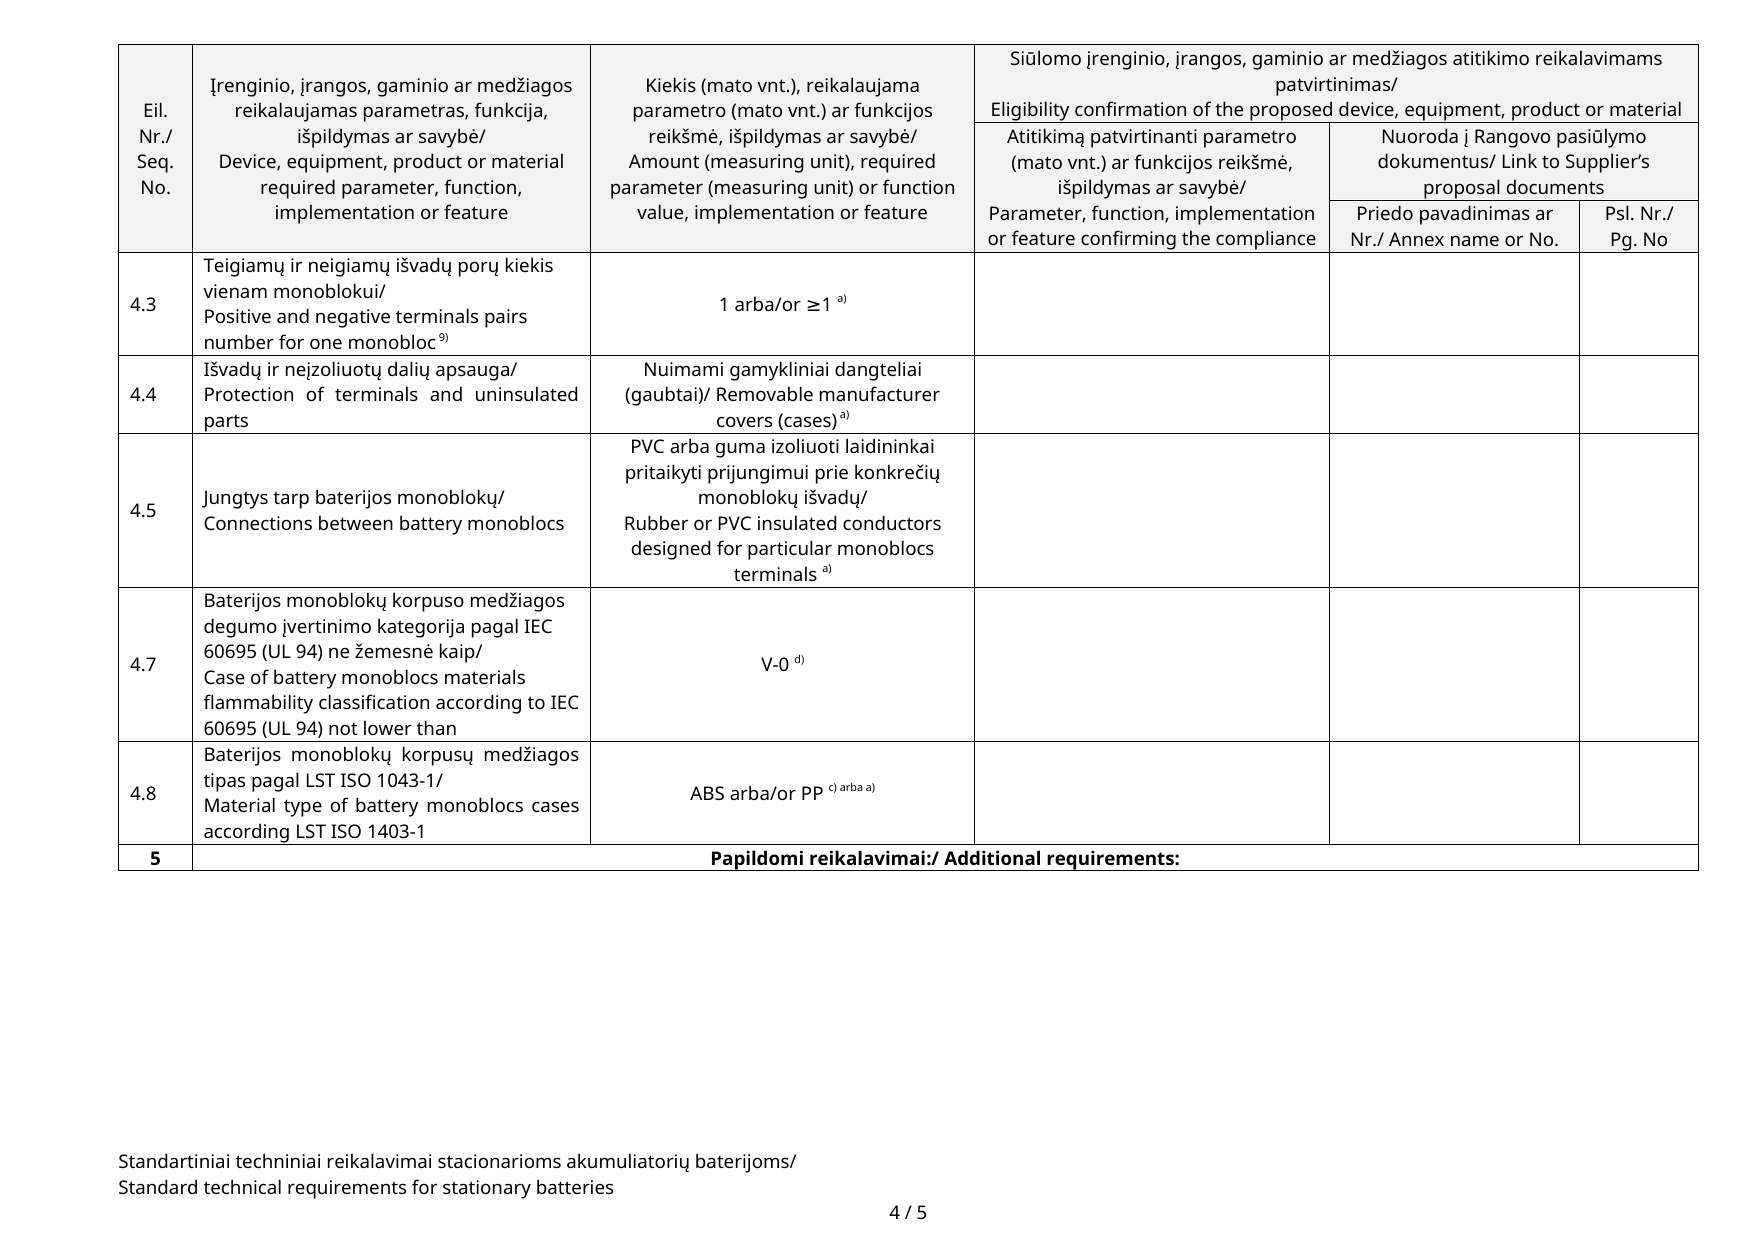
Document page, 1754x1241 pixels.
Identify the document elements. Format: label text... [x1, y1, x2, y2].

table_cell [975, 588, 1329, 741]
table_cell 4.8 [119, 742, 192, 844]
table_cell Priedo pavadinimas ar Nr./ Annex name or No. [1330, 201, 1579, 252]
table_cell Papildomi reikalavimai:/ Additional requirements: [193, 845, 1698, 870]
table_cell [1330, 742, 1579, 844]
table_header Kiekis (mato vnt.), reikalaujama parametro (mato vnt.) ar funkcijos reikšmė, išpildymas ar savybė/ Amount (measuring unit), required parameter (measuring unit) or function value, implementation or feature [591, 45, 974, 252]
table_cell Atitikimą patvirtinanti parametro (mato vnt.) ar funkcijos reikšmė, išpildymas ar savybė/ Parameter, function, implementation or feature confirming the compliance [975, 123, 1329, 252]
table_cell 1 arba/or ≥1 a) [591, 253, 974, 355]
table_cell [1330, 253, 1579, 355]
table_cell [1580, 588, 1698, 741]
table_cell 4.3 [119, 253, 192, 355]
table_cell Teigiamų ir neigiamų išvadų porų kiekis vienam monoblokui/ Positive and negative terminals pairs number for one monobloc 9) [193, 253, 590, 355]
table_cell Psl. Nr./ Pg. No [1580, 201, 1698, 252]
table_header Siūlomo įrenginio, įrangos, gaminio ar medžiagos atitikimo reikalavimams patvirtinimas/ Eligibility confirmation of the proposed device, equipment, product or material [975, 45, 1698, 122]
table_cell [1580, 356, 1698, 432]
table_cell Baterijos monoblokų korpusų medžiagos tipas pagal LST ISO 1043-1/ Material type of battery monoblocs cases according LST ISO 1403-1 [193, 742, 590, 844]
table_cell 4.7 [119, 588, 192, 741]
table_cell [1580, 434, 1698, 587]
table_cell [975, 742, 1329, 844]
table_cell [1330, 588, 1579, 741]
table_cell [975, 253, 1329, 355]
table_cell V-0 d) [591, 588, 974, 741]
table_cell 4.5 [119, 434, 192, 587]
table_cell Baterijos monoblokų korpuso medžiagos degumo įvertinimo kategorija pagal IEC 60695 (UL 94) ne žemesnė kaip/ Case of battery monoblocs materials flammability classification according to IEC 60695 (UL 94) not lower than [193, 588, 590, 741]
table_header Eil. Nr./ Seq. No. [119, 45, 192, 252]
table_cell PVC arba guma izoliuoti laidininkai pritaikyti prijungimui prie konkrečių monoblokų išvadų/ Rubber or PVC insulated conductors designed for particular monoblocs terminals a) [591, 434, 974, 587]
table_cell Išvadų ir neįzoliuotų dalių apsauga/ Protection of terminals and uninsulated parts [193, 356, 590, 432]
table_cell 5 [119, 845, 192, 870]
table_cell [1330, 356, 1579, 432]
table_header Įrenginio, įrangos, gaminio ar medžiagos reikalaujamas parametras, funkcija, išpildymas ar savybė/ Device, equipment, product or material required parameter, function, implementation or feature [193, 45, 590, 252]
table_cell 4.4 [119, 356, 192, 432]
table_cell [975, 356, 1329, 432]
table_cell [1330, 434, 1579, 587]
table_cell ABS arba/or PP c) arba a) [591, 742, 974, 844]
table_cell [1580, 253, 1698, 355]
table_cell [975, 434, 1329, 587]
table_cell [1580, 742, 1698, 844]
table_cell Nuimami gamykliniai dangteliai (gaubtai)/ Removable manufacturer covers (cases) a) [591, 356, 974, 432]
table_cell Nuoroda į Rangovo pasiūlymo dokumentus/ Link to Supplier’s proposal documents [1330, 123, 1698, 199]
table_cell Jungtys tarp baterijos monoblokų/ Connections between battery monoblocs [193, 434, 590, 587]
